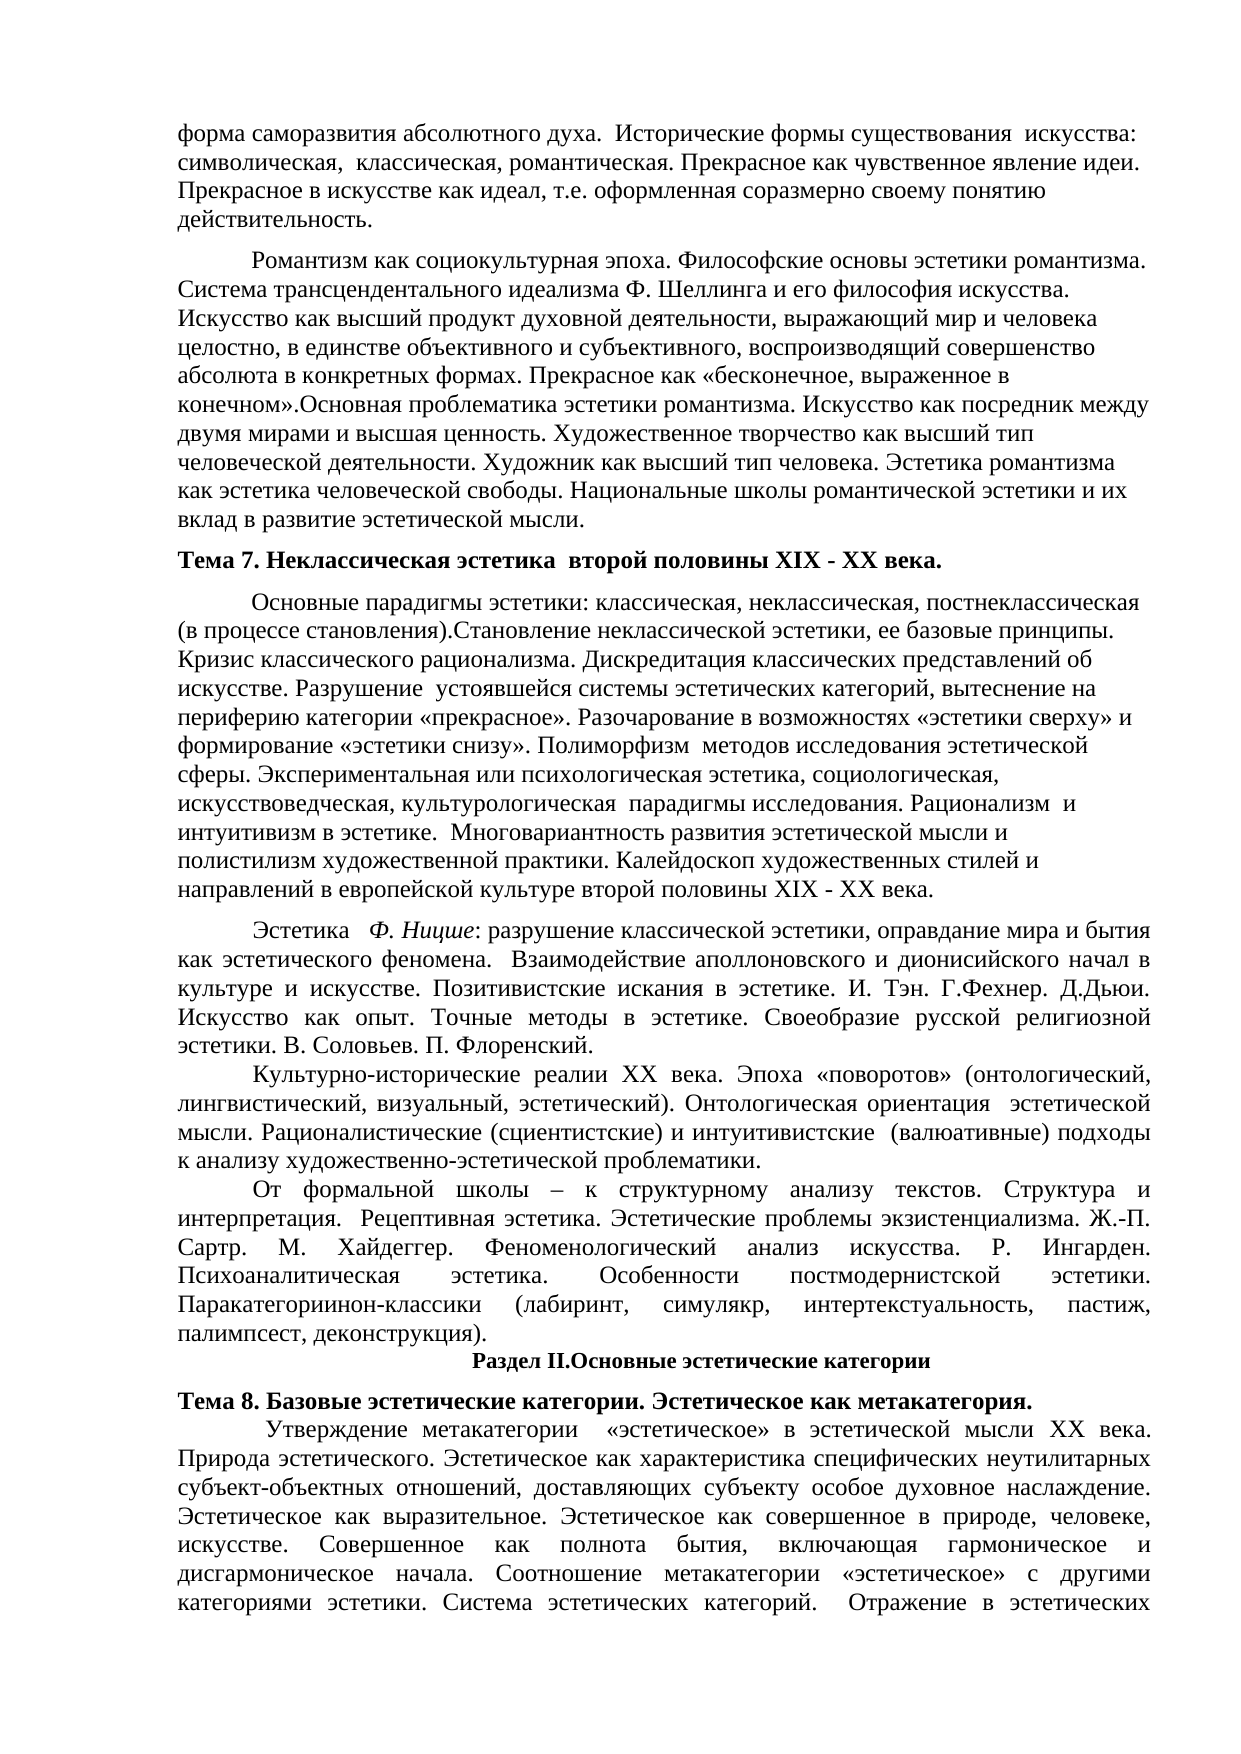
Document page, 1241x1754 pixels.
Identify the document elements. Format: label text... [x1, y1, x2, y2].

text Эстетика Ф. Ницше: разрушение классической эстетики, оправдание мира и бытия как эстетического феномена. Взаимодействие аполлоновского и дионисийского начал в культуре и искусстве. Позитивистские искания в эстетике. И. Тэн. Г.Фехнер. Д.Дьюи. Искусство как опыт. Точные методы в эстетике. Своеобразие русской религиозной эстетики. В. Соловьев. П. Флоренский. [177, 916, 1152, 1059]
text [177, 1414, 1152, 1616]
text Раздел II.Основные эстетические категории [177, 1347, 1152, 1373]
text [177, 118, 1152, 233]
text Культурно-исторические реалии XX века. Эпоха «поворотов» (онтологический, лингвистический, визуальный, эстетический). Онтологическая ориентация эстетической мысли. Рационалистические (сциентистские) и интуитивистские (валюативные) подходы к анализу художественно-эстетической проблематики. [177, 1059, 1152, 1174]
text Тема 8. Базовые эстетические категории. Эстетическое как метакатегория. [177, 1386, 1152, 1414]
text Основные парадигмы эстетики: классическая, неклассическая, постнеклассическая (в процессе становления).Становление неклассической эстетики, ее базовые принципы. Кризис классического рационализма. Дискредитация классических представлений об искусстве. Разрушение устоявшейся системы эстетических категорий, вытеснение на периферию категории «прекрасное». Разочарование в возможностях «эстетики сверху» и формирование «эстетики снизу». Полиморфизм методов исследования эстетической сферы. Экспериментальная или психологическая эстетика, социологическая, искусствоведческая, культурологическая парадигмы исследования. Рационализм и интуитивизм в эстетике. Многовариантность развития эстетической мысли и полистилизм художественной практики. Калейдоскоп художественных стилей и направлений в европейской культуре второй половины XIX - XX века. [177, 587, 1152, 903]
text От формальной школы – к структурному анализу текстов. Структура и интерпретация. Рецептивная эстетика. Эстетические проблемы экзистенциализма. Ж.-П. Сартр. М. Хайдеггер. Феноменологический анализ искусства. Р. Ингарден. Психоаналитическая эстетика. Особенности постмодернистской эстетики. Паракатегориинон-классики (лабиринт, симулякр, интертекстуальность, пастиж, палимпсест, деконструкция). [177, 1174, 1152, 1347]
text Тема 7. Неклассическая эстетика второй половины XIX - XX века. [177, 546, 1152, 574]
text Романтизм как социокультурная эпоха. Философские основы эстетики романтизма. Система трансцендентального идеализма Ф. Шеллинга и его философия искусства. Искусство как высший продукт духовной деятельности, выражающий мир и человека целостно, в единстве объективного и субъективного, воспроизводящий совершенство абсолюта в конкретных формах. Прекрасное как «бесконечное, выраженное в конечном».Основная проблематика эстетики романтизма. Искусство как посредник между двумя мирами и высшая ценность. Художественное творчество как высший тип человеческой деятельности. Художник как высший тип человека. Эстетика романтизма как эстетика человеческой свободы. Национальные школы романтической эстетики и их вклад в развитие эстетической мысли. [177, 246, 1152, 533]
